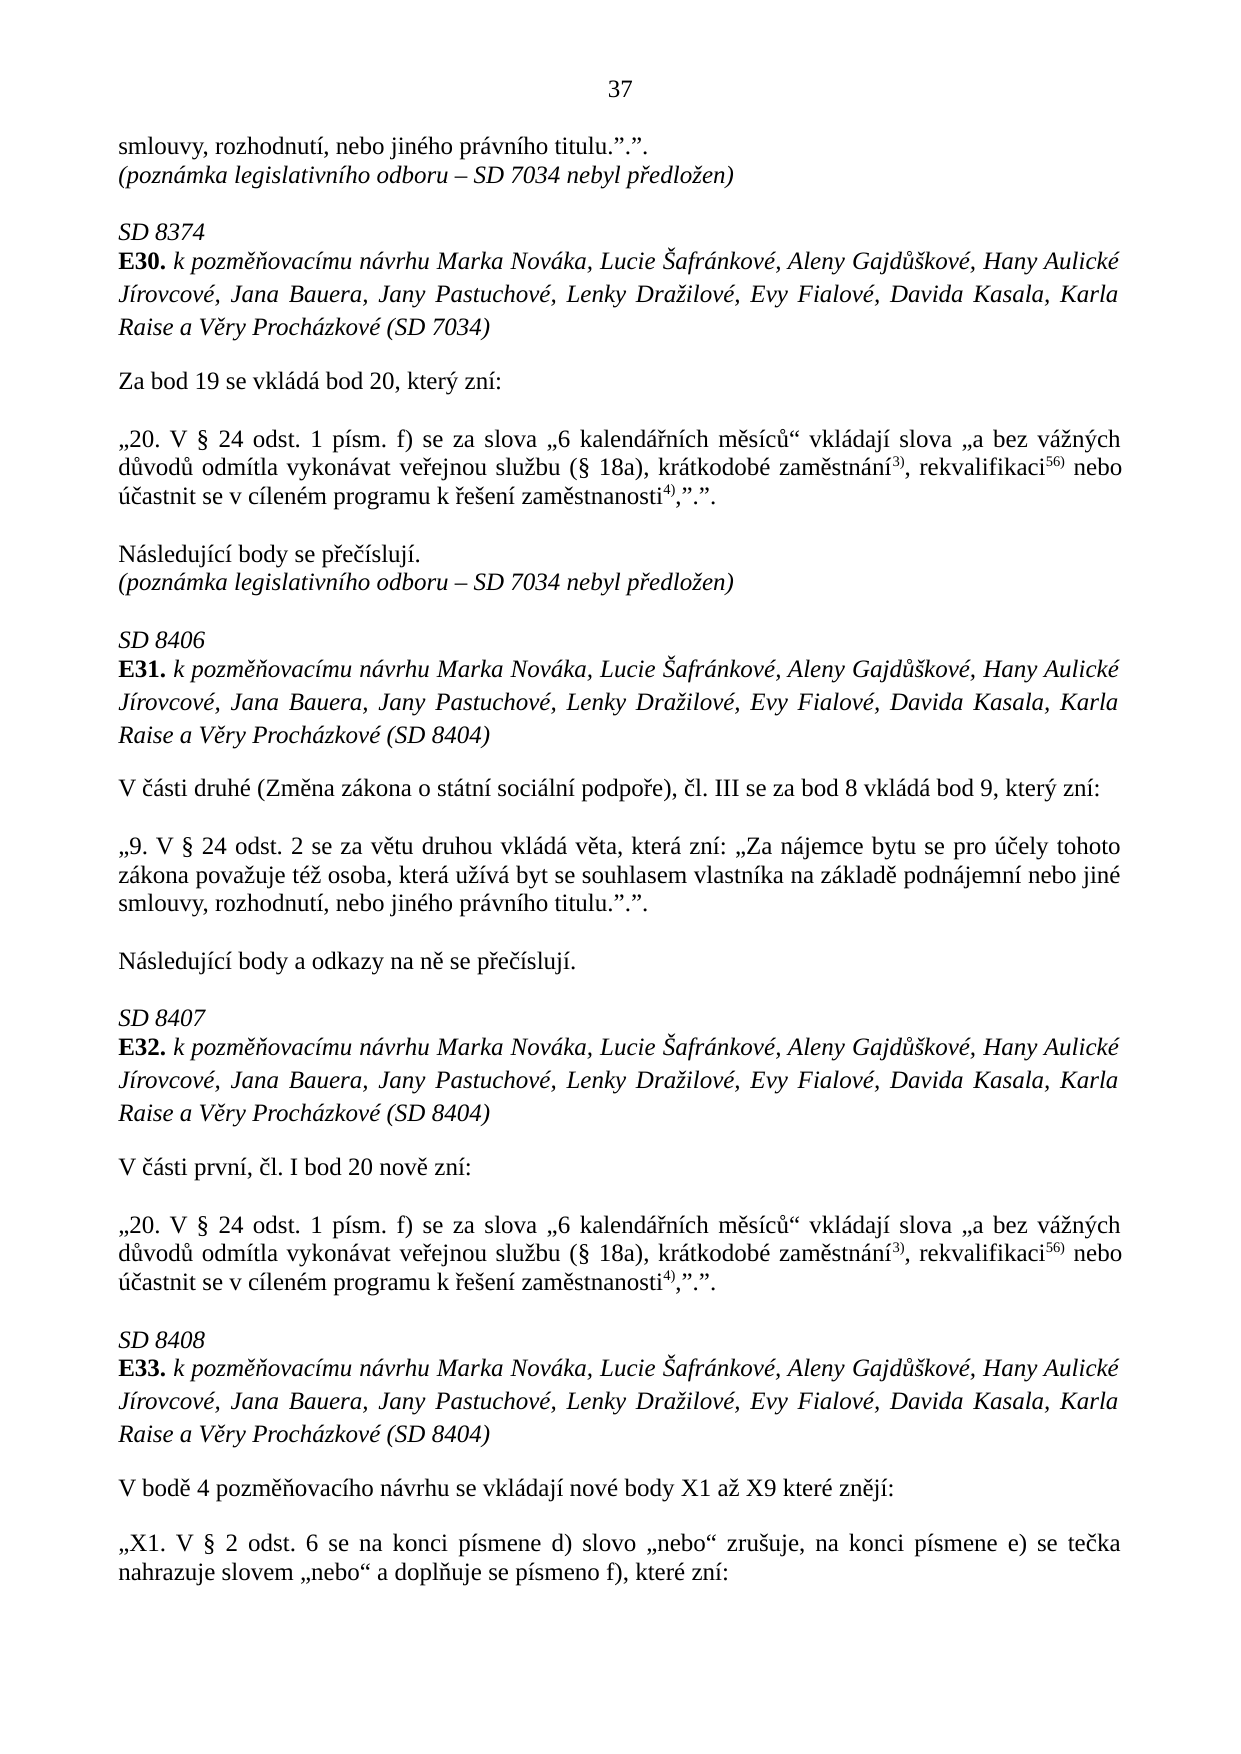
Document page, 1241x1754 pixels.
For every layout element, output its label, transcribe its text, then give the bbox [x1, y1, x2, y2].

text SD 8406 [118, 625, 1122, 654]
text V bodě 4 pozměňovacího návrhu se vkládají nové body X1 až X9 které znějí: [118, 1473, 1122, 1502]
text E33. k pozměňovacímu návrhu Marka Nováka, Lucie Šafránkové, Aleny Gajdůškové, Hany Aulické Jírovcové, Jana Bauera, Jany Pastuchové, Lenky Dražilové, Evy Fialové, Davida Kasala, Karla Raise a Věry Procházkové (SD 8404) [118, 1353, 1122, 1448]
text „9. V § 24 odst. 2 se za větu druhou vkládá věta, která zní: „Za nájemce bytu se pro účely tohoto zákona považuje též osoba, která užívá byt se souhlasem vlastníka na základě podnájemní nebo jiné smlouvy, rozhodnutí, nebo jiného právního titulu.”.”. [118, 831, 1122, 917]
text E32. k pozměňovacímu návrhu Marka Nováka, Lucie Šafránkové, Aleny Gajdůškové, Hany Aulické Jírovcové, Jana Bauera, Jany Pastuchové, Lenky Dražilové, Evy Fialové, Davida Kasala, Karla Raise a Věry Procházkové (SD 8404) [118, 1032, 1122, 1127]
text „20. V § 24 odst. 1 písm. f) se za slova „6 kalendářních měsíců“ vkládají slova „a bez vážných důvodů odmítla vykonávat veřejnou službu (§ 18a), krátkodobé zaměstnání3), rekvalifikaci56) nebo účastnit se v cíleném programu k řešení zaměstnanosti4),”.”. [118, 424, 1122, 510]
text (poznámka legislativního odboru – SD 7034 nebyl předložen) [118, 160, 1122, 189]
text „X1. V § 2 odst. 6 se na konci písmene d) slovo „nebo“ zrušuje, na konci písmene e) se tečka nahrazuje slovem „nebo“ a doplňuje se písmeno f), které zní: [118, 1528, 1122, 1586]
text (poznámka legislativního odboru – SD 7034 nebyl předložen) [118, 567, 1122, 596]
text V části druhé (Změna zákona o státní sociální podpoře), čl. III se za bod 8 vkládá bod 9, který zní: [118, 773, 1122, 802]
text SD 8408 [118, 1325, 1122, 1353]
text Následující body a odkazy na ně se přečíslují. [118, 946, 1122, 975]
text SD 8407 [118, 1003, 1122, 1032]
text E31. k pozměňovacímu návrhu Marka Nováka, Lucie Šafránkové, Aleny Gajdůškové, Hany Aulické Jírovcové, Jana Bauera, Jany Pastuchové, Lenky Dražilové, Evy Fialové, Davida Kasala, Karla Raise a Věry Procházkové (SD 8404) [118, 654, 1122, 748]
text SD 8374 [118, 217, 1122, 246]
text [118, 131, 1122, 160]
text Následující body se přečíslují. [118, 539, 1122, 567]
text „20. V § 24 odst. 1 písm. f) se za slova „6 kalendářních měsíců“ vkládají slova „a bez vážných důvodů odmítla vykonávat veřejnou službu (§ 18a), krátkodobé zaměstnání3), rekvalifikaci56) nebo účastnit se v cíleném programu k řešení zaměstnanosti4),”.”. [118, 1210, 1122, 1296]
text Za bod 19 se vkládá bod 20, který zní: [118, 366, 1122, 395]
text E30. k pozměňovacímu návrhu Marka Nováka, Lucie Šafránkové, Aleny Gajdůškové, Hany Aulické Jírovcové, Jana Bauera, Jany Pastuchové, Lenky Dražilové, Evy Fialové, Davida Kasala, Karla Raise a Věry Procházkové (SD 7034) [118, 246, 1122, 341]
text V části první, čl. I bod 20 nově zní: [118, 1152, 1122, 1181]
